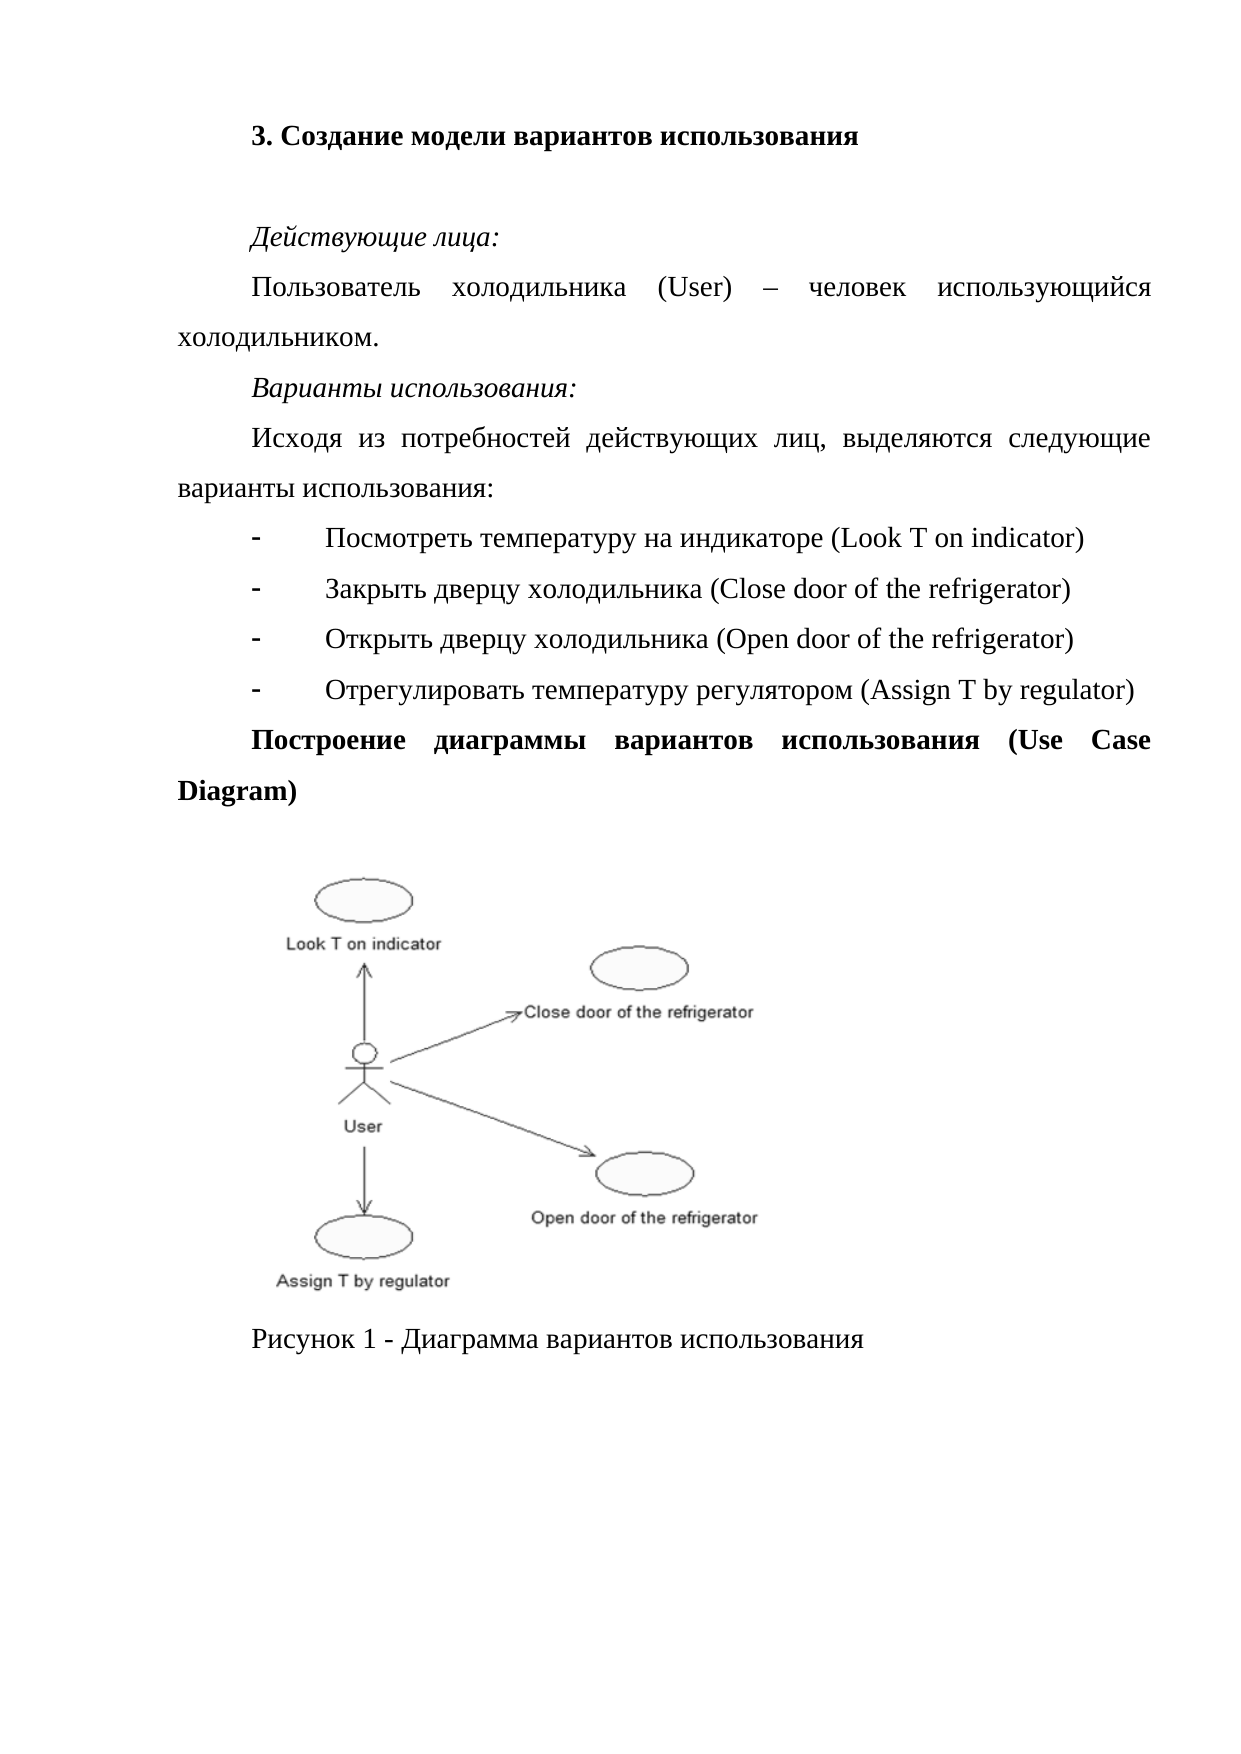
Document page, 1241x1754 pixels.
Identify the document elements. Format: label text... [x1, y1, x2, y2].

list Закрыть дверцу холодильника (Close door of the refrigerator) [177, 571, 1152, 605]
text Построение диаграммы вариантов использования (Use Case Diagram) [177, 722, 1152, 806]
text Варианты использования: [177, 370, 1152, 403]
list Пользователь холодильника (User) – человек использующийся холодильником. [177, 269, 1152, 353]
picture [251, 873, 784, 1308]
text Действующие лица: [177, 219, 1152, 252]
text Рисунок 1 - Диаграмма вариантов использования [177, 1322, 1152, 1355]
list Отрегулировать температуру регулятором (Assign T by regulator) [177, 672, 1152, 706]
list Исходя из потребностей действующих лиц, выделяются следующие варианты использования: [177, 420, 1152, 504]
list Открыть дверцу холодильника (Open door of the refrigerator) [177, 621, 1152, 655]
text 3. Создание модели вариантов использования [251, 118, 1152, 152]
list Посмотреть температуру на индикаторе (Look T on indicator) [177, 521, 1152, 554]
